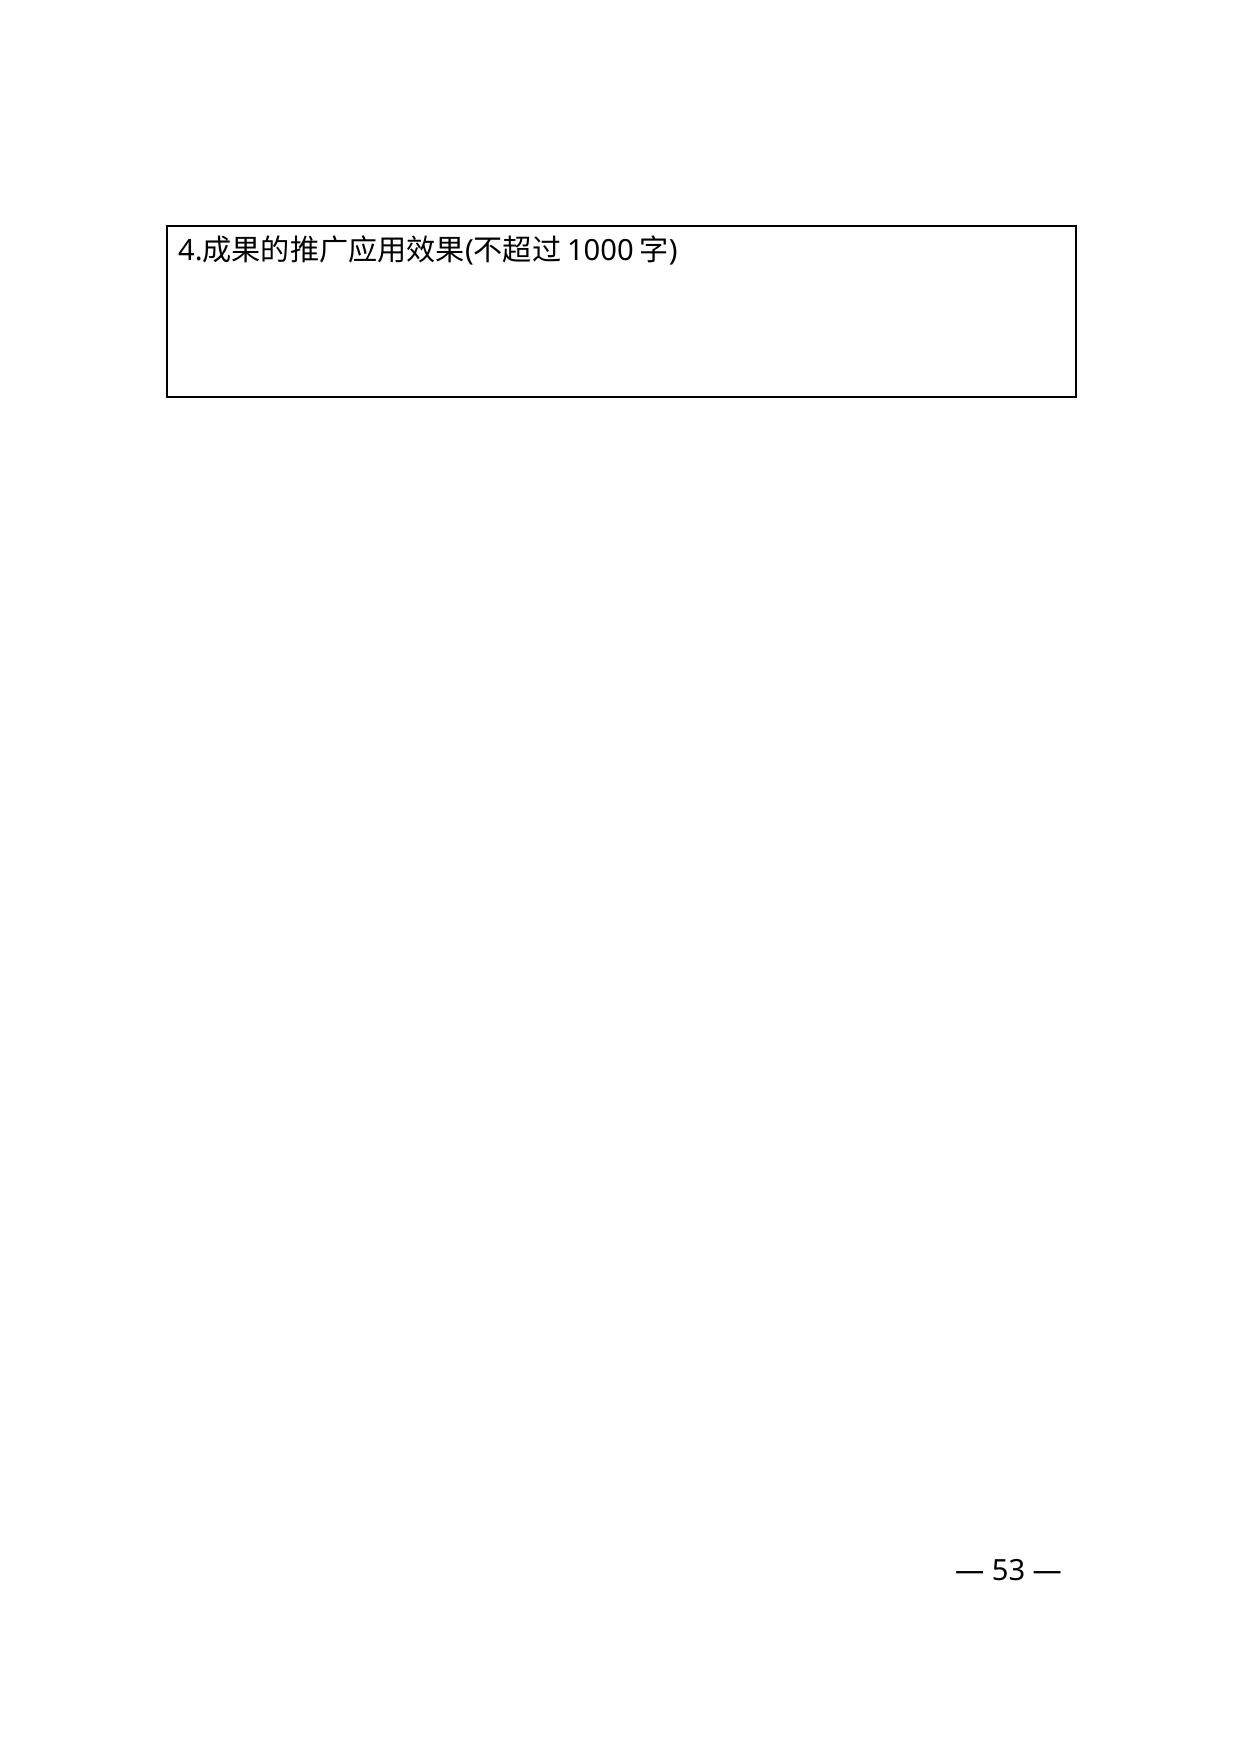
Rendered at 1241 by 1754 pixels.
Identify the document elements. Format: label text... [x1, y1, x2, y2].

table_cell 4.成果的推广应用效果(不超过1000字) [168, 227, 1075, 396]
